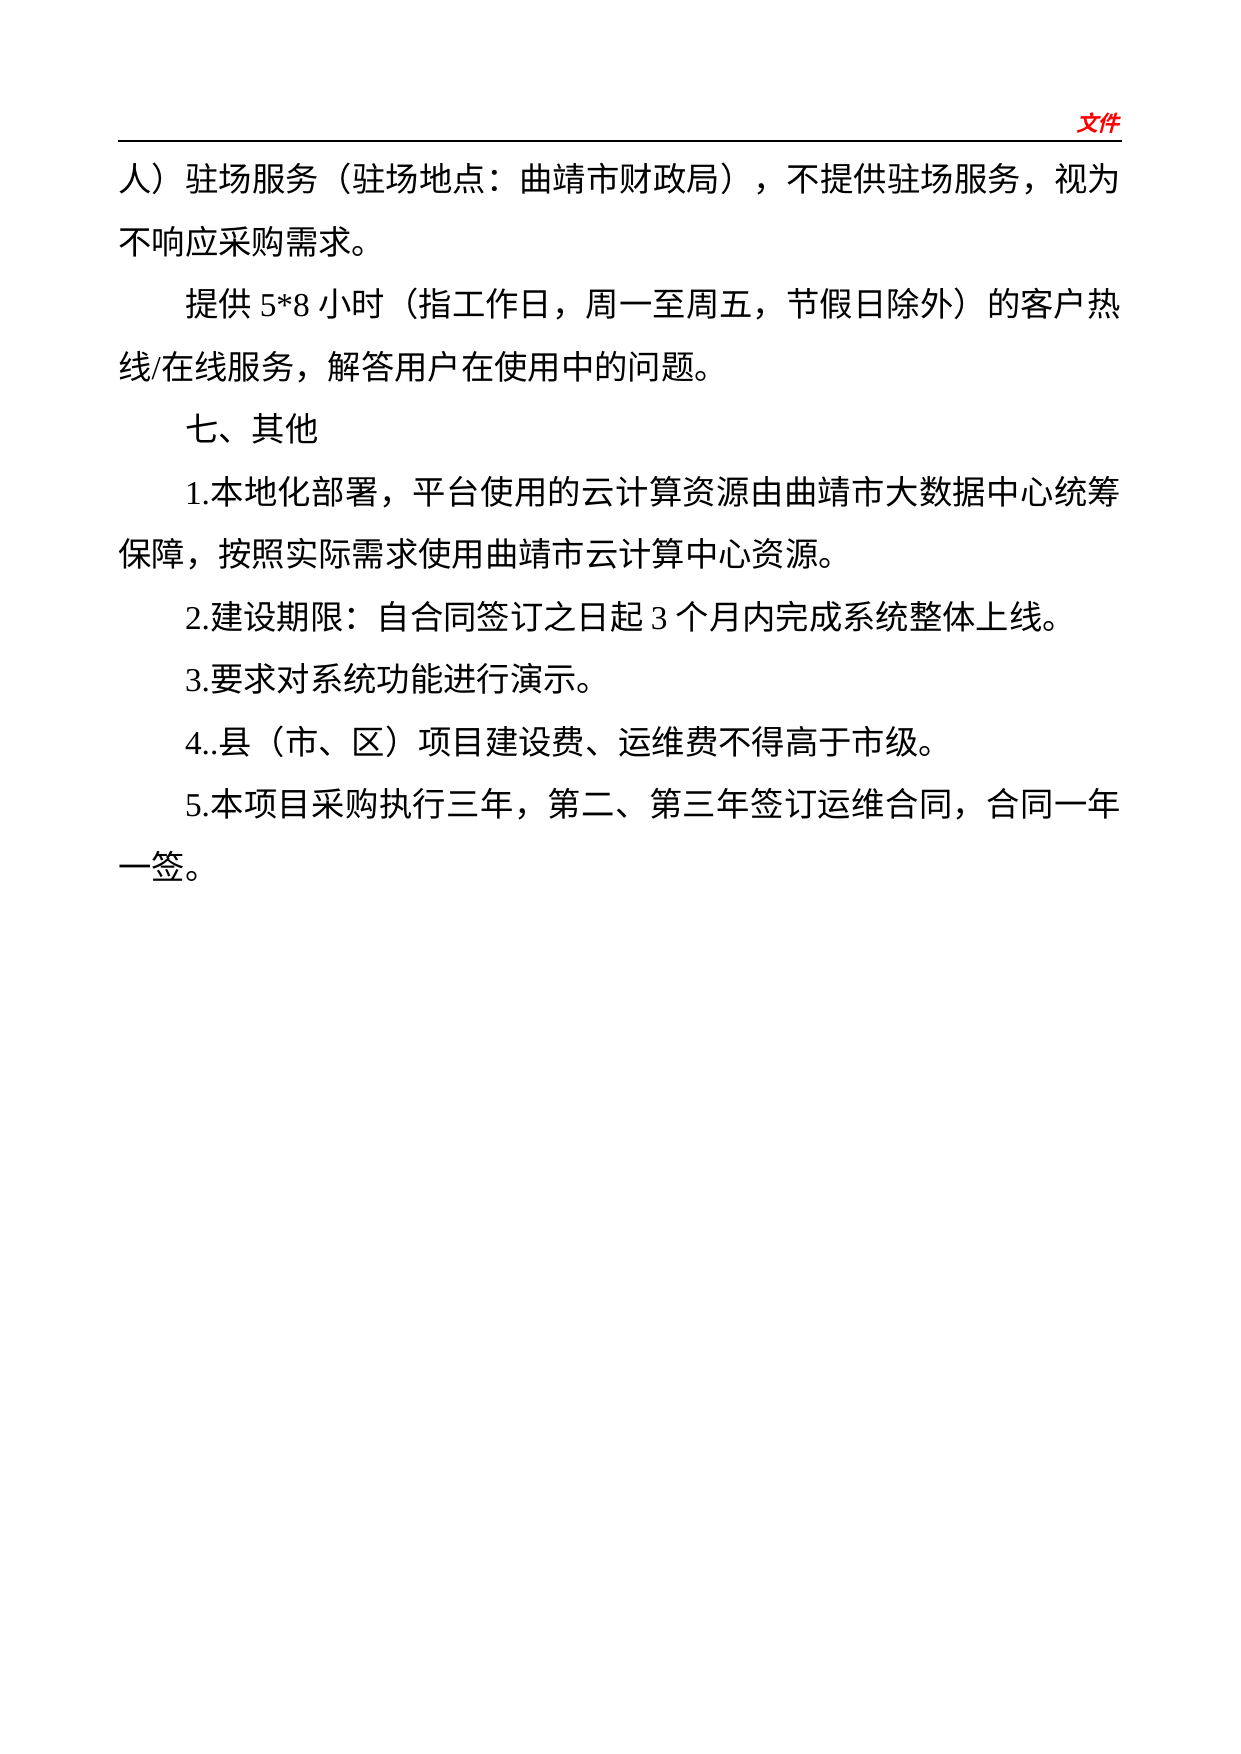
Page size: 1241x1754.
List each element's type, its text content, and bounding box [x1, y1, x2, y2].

text 1.本地化部署，平台使用的云计算资源由曲靖市大数据中心统筹保障，按照实际需求使用曲靖市云计算中心资源。 [118, 454, 1122, 579]
text 5.本项目采购执行三年，第二、第三年签订运维合同，合同一年一签。 [118, 767, 1122, 892]
text 3.要求对系统功能进行演示。 [118, 642, 1122, 704]
text 4..县（市、区）项目建设费、运维费不得高于市级。 [118, 704, 1122, 767]
subtitle 2.建设期限：自合同签订之日起 3 个月内完成系统整体上线。 [118, 579, 1122, 642]
text 七、其他 [118, 392, 1122, 454]
text 提供 5*8 小时（指工作日，周一至周五，节假日除外）的客户热线/在线服务，解答用户在使用中的问题。 [118, 267, 1122, 392]
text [118, 142, 1122, 267]
